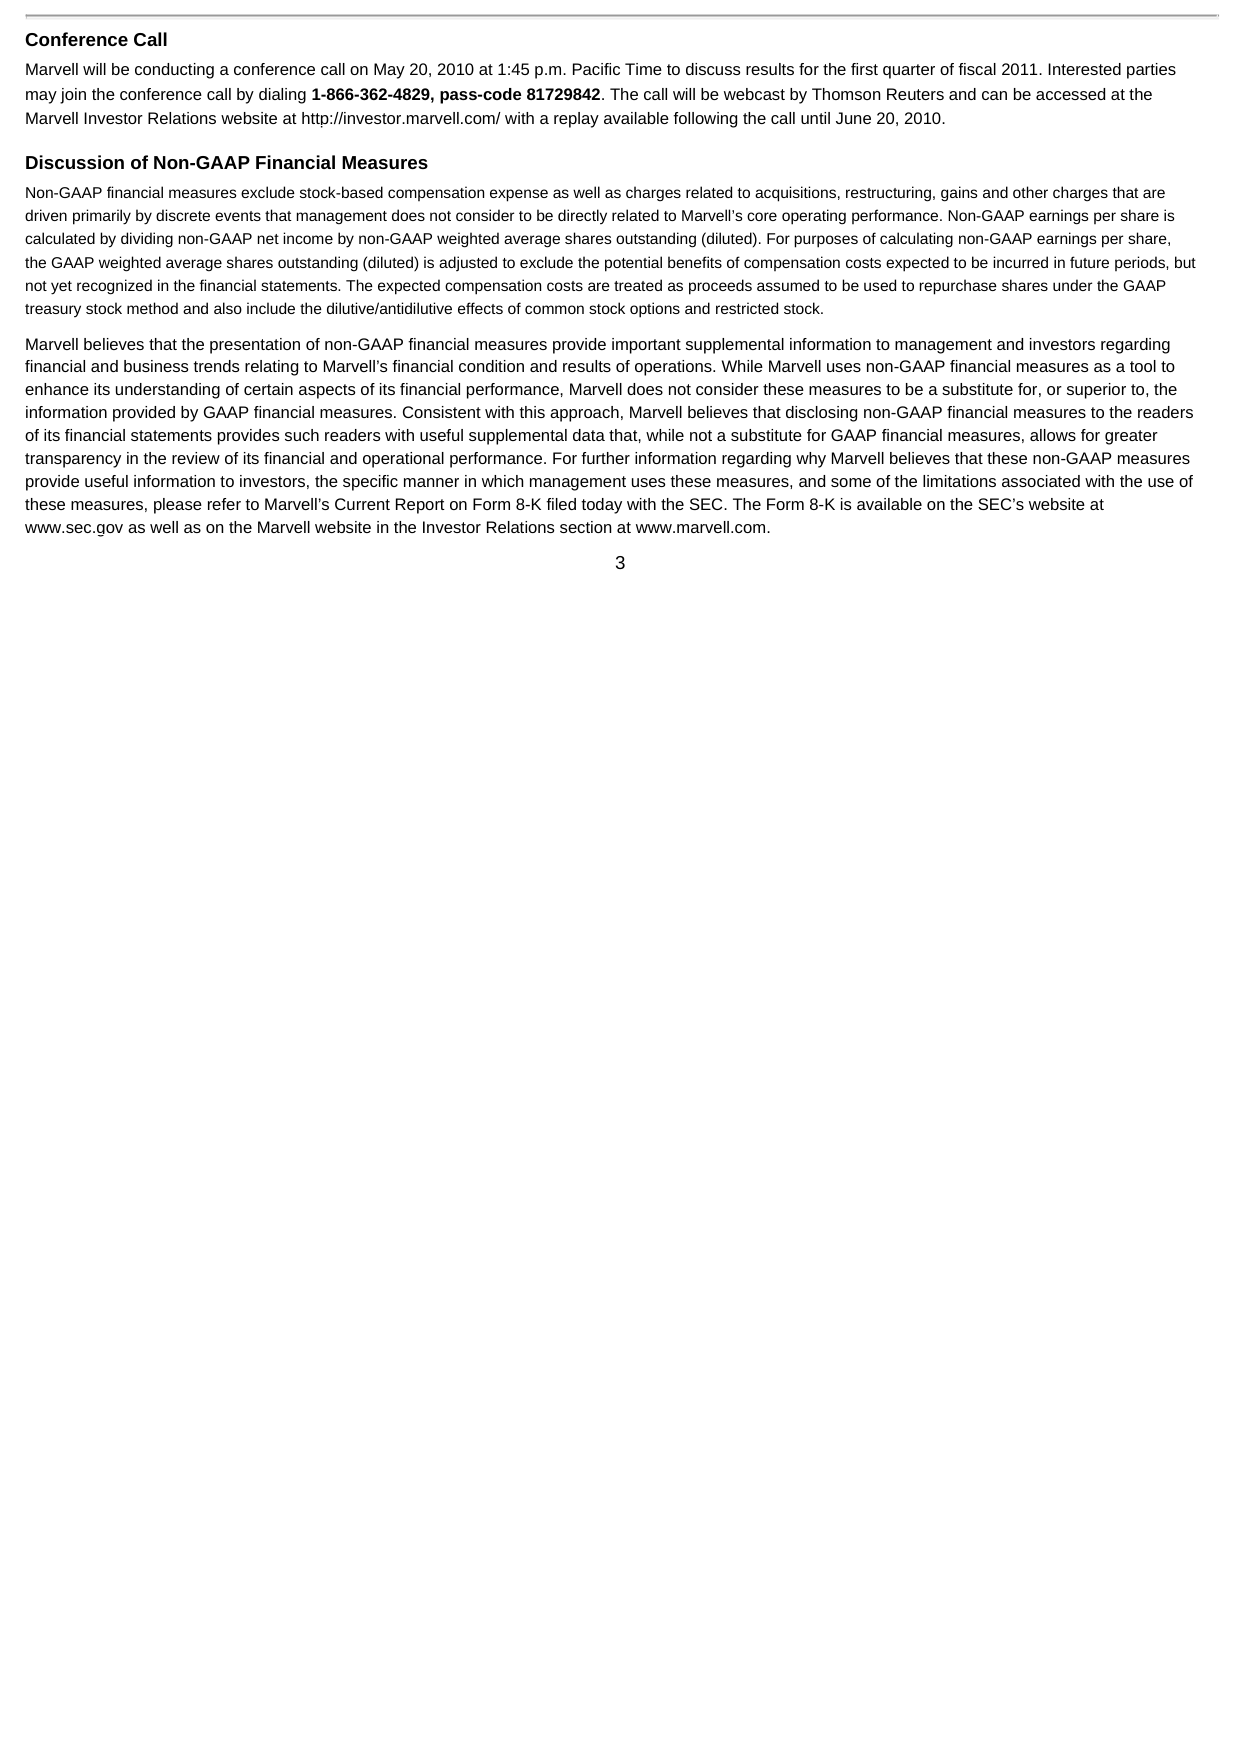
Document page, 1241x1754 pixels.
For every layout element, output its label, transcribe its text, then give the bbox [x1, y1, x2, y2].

picture [23, 14, 1220, 21]
text Conference Call [25, 28, 1207, 50]
text Non-GAAP financial measures exclude stock-based compensation expense as well as charges related to acquisitions, restructuring, gains and other charges that are driven primarily by discrete events that management does not consider to be directly related to Marvell’s core operating performance. Non-GAAP earnings per share is calculated by dividing non-GAAP net income by non-GAAP weighted average shares outstanding (diluted). For purposes of calculating non-GAAP earnings per share, the GAAP weighted average shares outstanding (diluted) is adjusted to exclude the potential benefits of compensation costs expected to be incurred in future periods, but not yet recognized in the financial statements. The expected compensation costs are treated as proceeds assumed to be used to repurchase shares under the GAAP treasury stock method and also include the dilutive/antidilutive effects of common stock options and restricted stock. [25, 183, 1199, 318]
text 3 [25, 552, 1215, 573]
text Discussion of Non-GAAP Financial Measures [25, 152, 1207, 173]
text Marvell believes that the presentation of non-GAAP financial measures provide important supplemental information to management and investors regarding financial and business trends relating to Marvell’s financial condition and results of operations. While Marvell uses non-GAAP financial measures as a tool to enhance its understanding of certain aspects of its financial performance, Marvell does not consider these measures to be a substitute for, or superior to, the information provided by GAAP financial measures. Consistent with this approach, Marvell believes that disclosing non-GAAP financial measures to the readers of its financial statements provides such readers with useful supplemental data that, while not a substitute for GAAP financial measures, allows for greater transparency in the review of its financial and operational performance. For further information regarding why Marvell believes that these non-GAAP measures provide useful information to investors, the specific manner in which management uses these measures, and some of the limitations associated with the use of these measures, please refer to Marvell’s Current Report on Form 8-K filed today with the SEC. The Form 8-K is available on the SEC’s website at www.sec.gov as well as on the Marvell website in the Investor Relations section at www.marvell.com. [25, 334, 1207, 537]
text Marvell will be conducting a conference call on May 20, 2010 at 1:45 p.m. Pacific Time to discuss results for the first quarter of fiscal 2011. Interested parties may join the conference call by dialing 1-866-362-4829, pass-code 81729842. The call will be webcast by Thomson Reuters and can be accessed at the Marvell Investor Relations website at http://investor.marvell.com/ with a replay available following the call until June 20, 2010. [25, 60, 1201, 128]
